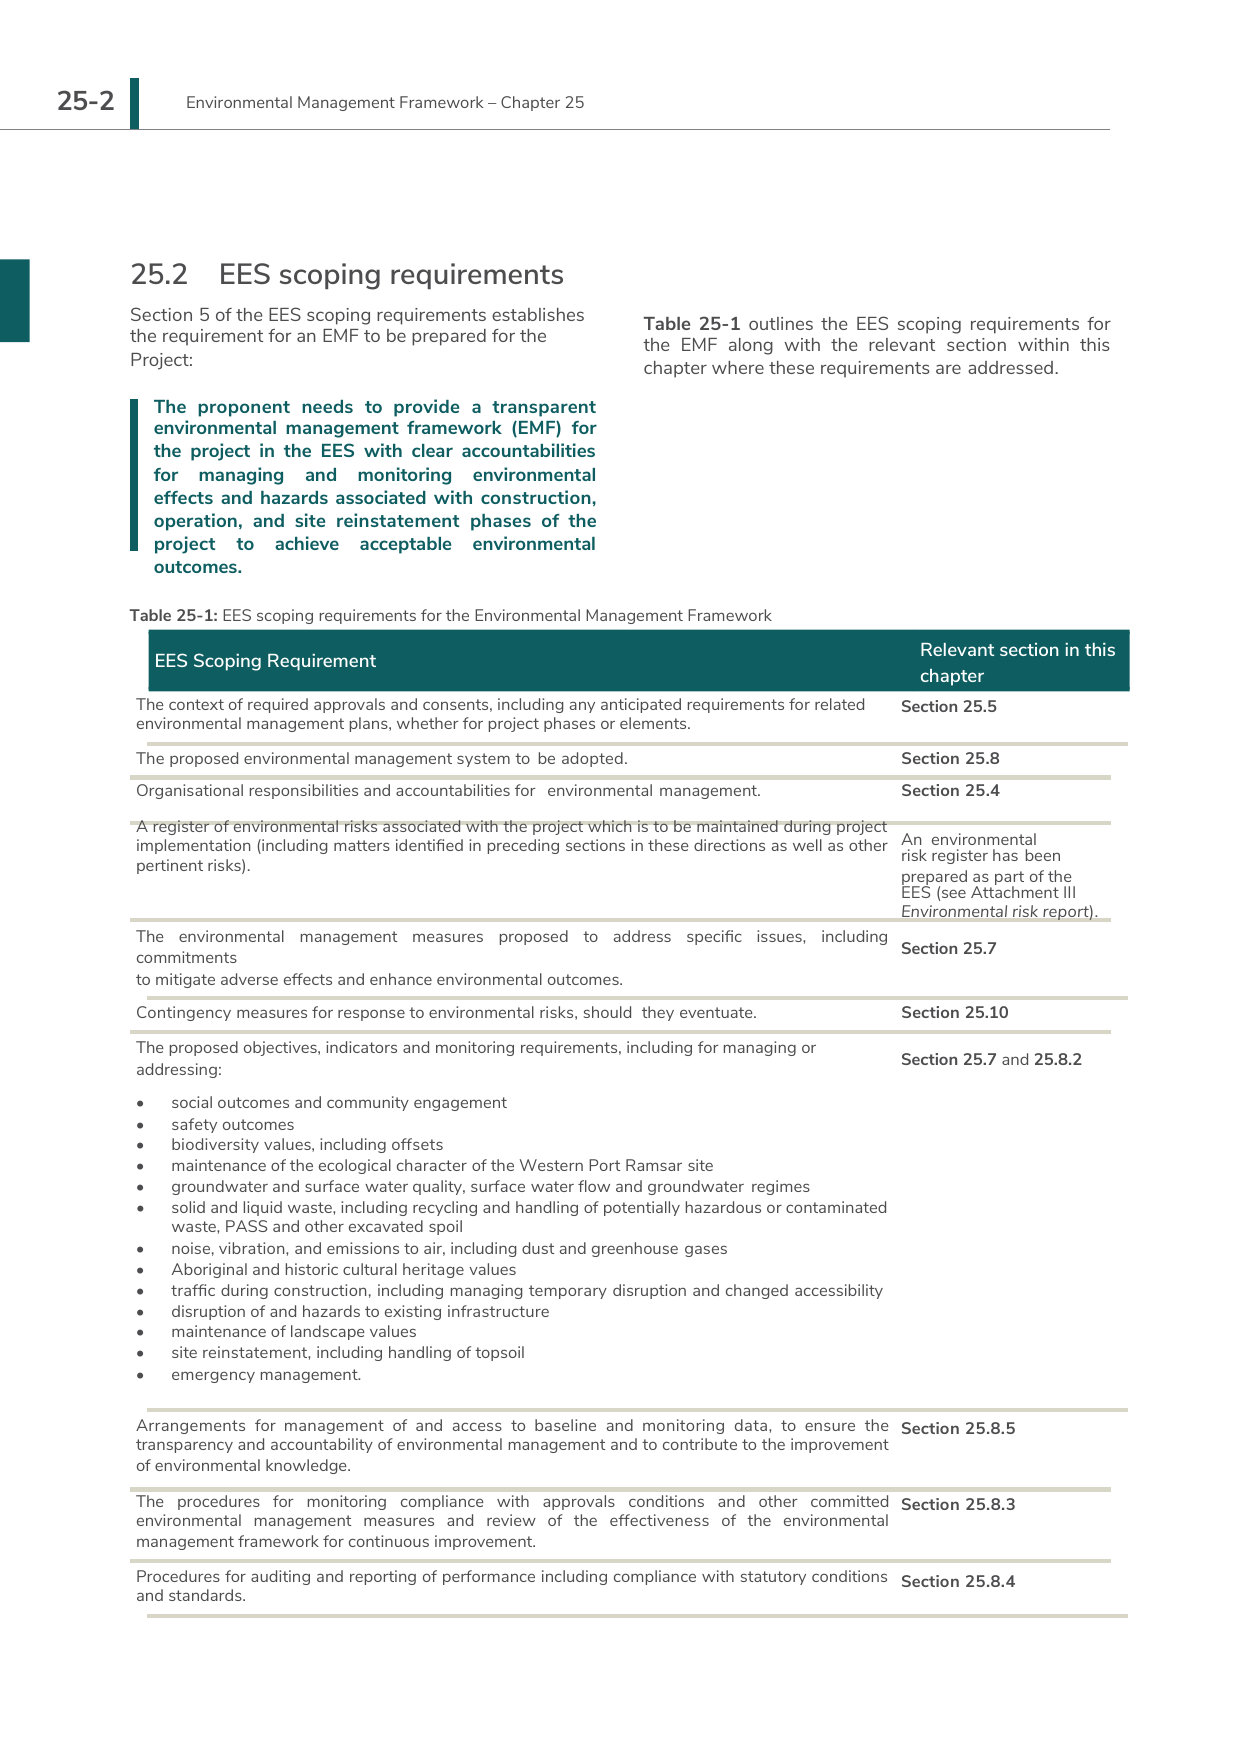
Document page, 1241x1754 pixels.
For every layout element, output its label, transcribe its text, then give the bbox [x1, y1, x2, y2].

list emergency management. [136, 1363, 889, 1385]
text The proposed environmental management system to be adopted. Section 25.8 [136, 747, 1142, 770]
text Section 25.8.5 [901, 1418, 1142, 1440]
text Section 25.8.4 [901, 1570, 1142, 1593]
text Section 25.7 and 25.8.2 [901, 1048, 1142, 1071]
list Aboriginal and historic cultural heritage values [136, 1259, 889, 1279]
text Contingency measures for response to environmental risks, should they eventuate. Section 25.10 [136, 1002, 1142, 1024]
list solid and liquid waste, including recycling and handling of potentially hazardous or contaminated waste, PASS and other excavated spoil [136, 1197, 889, 1238]
list noise, vibration, and emissions to air, including dust and greenhouse gases [136, 1238, 889, 1259]
text The environmental management measures proposed to address specific issues, including commitments [136, 924, 889, 968]
list maintenance of landscape values [136, 1321, 889, 1342]
list traffic during construction, including managing temporary disruption and changed accessibility [136, 1279, 889, 1300]
subtitle EES scoping requirements [130, 255, 596, 295]
list social outcomes and community engagement [136, 1092, 889, 1113]
text Arrangements for management of and access to baseline and monitoring data, to ensure the transparency and accountability of environmental management and to contribute to the improvement of environmental knowledge. [136, 1415, 889, 1477]
list disruption of and hazards to existing infrastructure [136, 1300, 889, 1321]
text A register of environmental risks associated with the project which is to be maintained during project implementation (including matters identified in preceding sections in these directions as well as other pertinent risks). [136, 816, 889, 878]
text Section 25.8.3 [901, 1494, 1142, 1517]
text Table 25-1 outlines the EES scoping requirements for the EMF along with the relevant section within this chapter where these requirements are addressed. [643, 312, 1111, 381]
text Organisational responsibilities and accountabilities for environmental management. Section 25.4 [136, 770, 1142, 802]
text to mitigate adverse effects and enhance environmental outcomes. [136, 968, 889, 990]
list site reinstatement, including handling of topsoil [136, 1342, 889, 1363]
text Section 25.7 [901, 937, 1142, 960]
text The procedures for monitoring compliance with approvals conditions and other committed environmental management measures and review of the effectiveness of the environmental management framework for continuous improvement. [136, 1491, 889, 1553]
list groundwater and surface water quality, surface water flow and groundwater regimes [136, 1176, 889, 1197]
text The context of required approvals and consents, including any anticipated requirements for related environmental management plans, whether for project phases or elements. [136, 694, 889, 735]
list biodiversity values, including offsets [136, 1134, 889, 1155]
text prepared as part of the EES (see Attachment III Environmental risk report). [901, 868, 1102, 923]
list maintenance of the ecological character of the Western Port Ramsar site [136, 1155, 889, 1176]
subtitle The proponent needs to provide a transparent environmental management framework (EMF) for the project in the EES with clear accountabilities for managing and monitoring environmental effects and hazards associated with construction, operation, and site reinstatement phases of the project to achieve acceptable environmental outcomes. [153, 395, 596, 580]
text The proposed objectives, indicators and monitoring requirements, including for managing or addressing: [136, 1036, 889, 1082]
text Section 5 of the EES scoping requirements establishes the requirement for an EMF to be prepared for the Project: [130, 303, 597, 373]
list safety outcomes [136, 1113, 889, 1134]
text An environmental risk register has been [901, 831, 1064, 867]
text Procedures for auditing and reporting of performance including compliance with statutory conditions and standards. [136, 1566, 889, 1608]
text Table 25-1: EES scoping requirements for the Environmental Management Framework [129, 604, 1142, 627]
text Section 25.5 [901, 695, 1142, 718]
